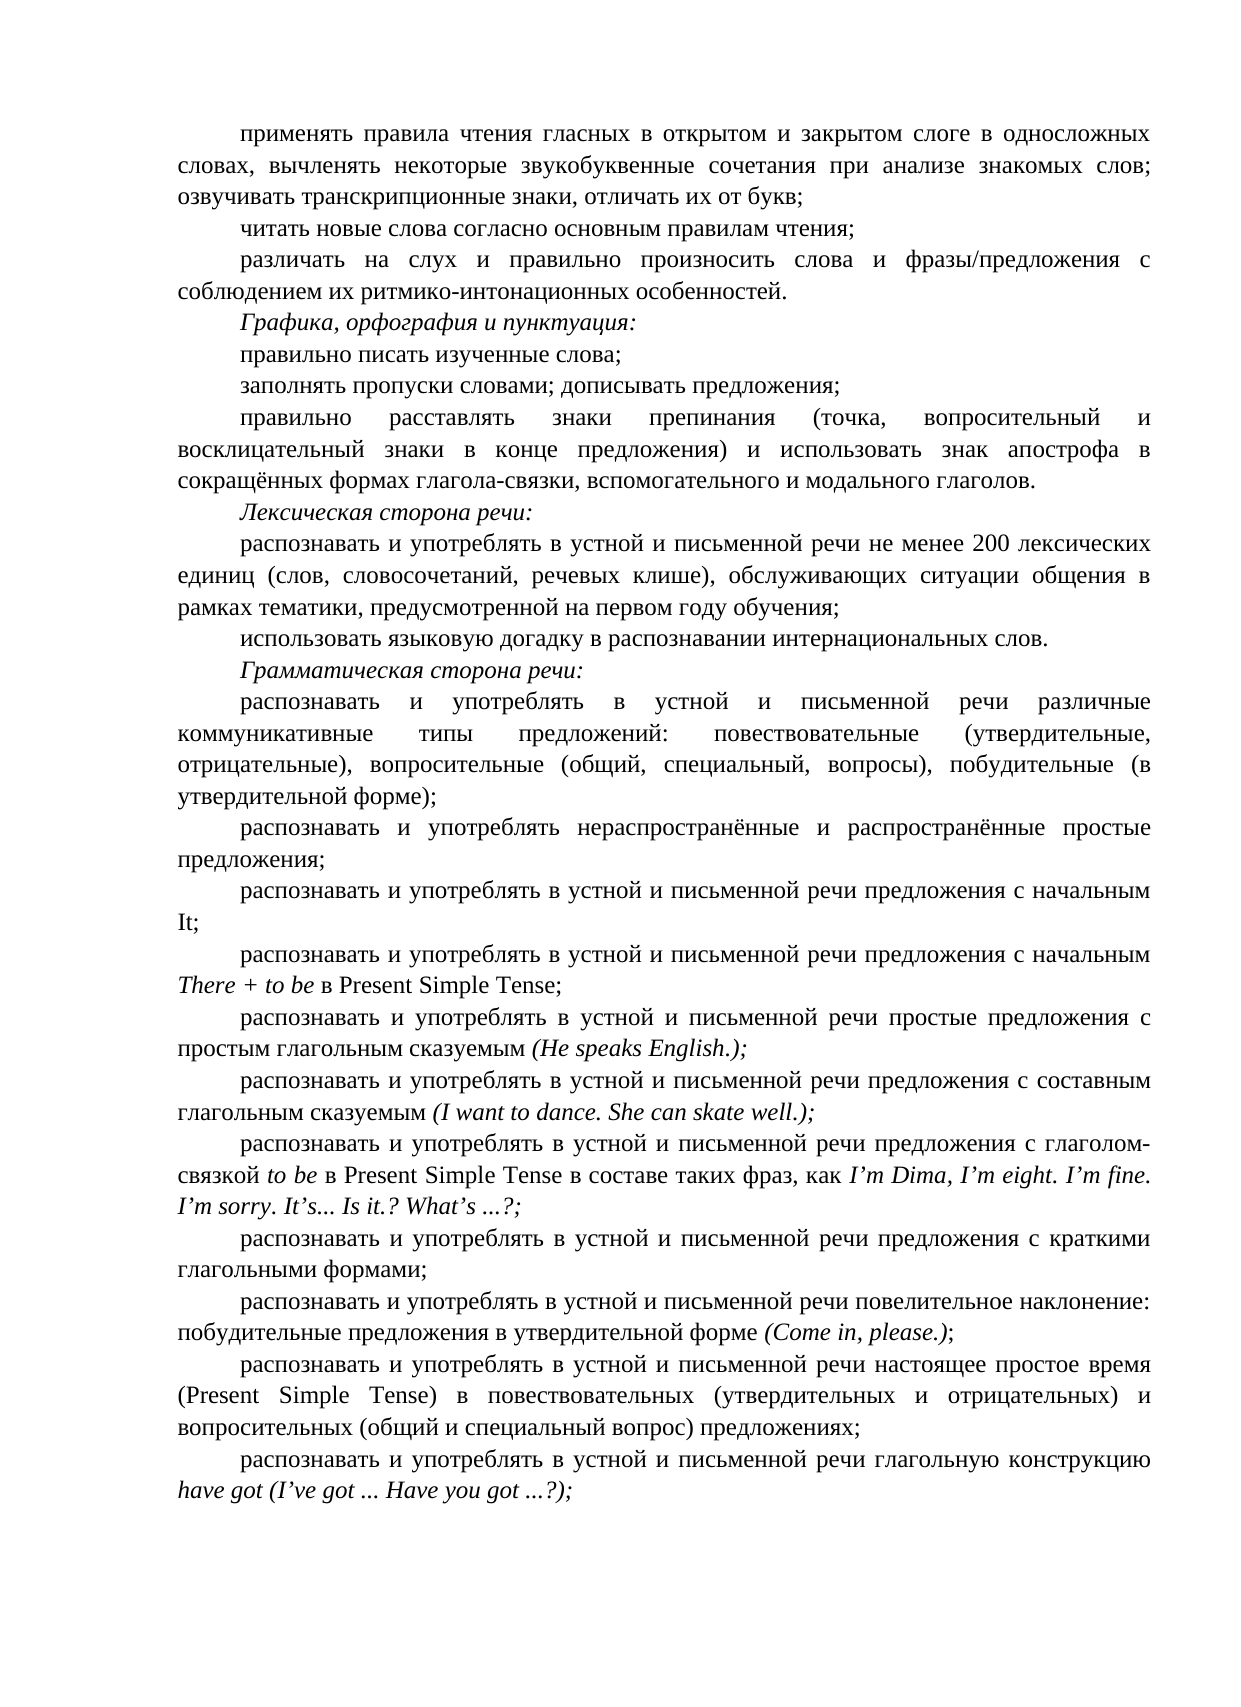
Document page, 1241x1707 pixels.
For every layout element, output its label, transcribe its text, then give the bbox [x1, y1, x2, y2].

text правильно писать изученные слова; [177, 339, 1152, 368]
text правильно расставлять знаки препинания (точка, вопросительный и восклицательный знаки в конце предложения) и использовать знак апострофа в сокращённых формах глагола-связки, вспомогательного и модального глаголов. [177, 402, 1152, 494]
text использовать языковую догадку в распознавании интернациональных слов. [177, 623, 1152, 652]
text различать на слух и правильно произносить слова и фразы/предложения с соблюдением их ритмико-интонационных особенностей. [177, 244, 1152, 305]
text распознавать и употреблять в устной и письменной речи повелительное наклонение: побудительные предложения в утвердительной форме (Come in, please.); [177, 1286, 1152, 1346]
text распознавать и употреблять в устной и письменной речи предложения с глаголом-связкой to be в Present Simple Tense в составе таких фраз, как I’m Dima, I’m eight. I’m fine. I’m sorry. It’s... Is it.? What’s ...?; [177, 1128, 1152, 1220]
text Лексическая сторона речи: [177, 497, 1152, 526]
text заполнять пропуски словами; дописывать предложения; [177, 371, 1152, 399]
text распознавать и употреблять в устной и письменной речи различные коммуникативные типы предложений: повествовательные (утвердительные, отрицательные), вопросительные (общий, специальный, вопросы), побудительные (в утвердительной форме); [177, 686, 1152, 810]
text распознавать и употреблять в устной и письменной речи глагольную конструкцию have got (I’ve got ... Have you got ...?); [177, 1444, 1152, 1504]
text распознавать и употреблять в устной и письменной речи предложения с составным глагольным сказуемым (I want to dance. She can skate well.); [177, 1065, 1152, 1125]
text распознавать и употреблять в устной и письменной речи предложения с начальным It; [177, 876, 1152, 936]
text распознавать и употреблять в устной и письменной речи настоящее простое время (Present Simple Tense) в повествовательных (утвердительных и отрицательных) и вопросительных (общий и специальный вопрос) предложениях; [177, 1349, 1152, 1441]
text распознавать и употреблять нераспространённые и распространённые простые предложения; [177, 812, 1152, 873]
text Графика, орфография и пунктуация: [177, 307, 1152, 336]
text распознавать и употреблять в устной и письменной речи простые предложения с простым глагольным сказуемым (He speaks English.); [177, 1002, 1152, 1062]
text распознавать и употреблять в устной и письменной речи предложения с краткими глагольными формами; [177, 1223, 1152, 1283]
text распознавать и употреблять в устной и письменной речи предложения с начальным There + to be в Present Simple Tense; [177, 939, 1152, 999]
text Грамматическая сторона речи: [177, 655, 1152, 683]
text применять правила чтения гласных в открытом и закрытом слоге в односложных словах, вычленять некоторые звукобуквенные сочетания при анализе знакомых слов; озвучивать транскрипционные знаки, отличать их от букв; [177, 118, 1152, 210]
text читать новые слова согласно основным правилам чтения; [177, 213, 1152, 242]
text распознавать и употреблять в устной и письменной речи не менее 200 лексических единиц (слов, словосочетаний, речевых клише), обслуживающих ситуации общения в рамках тематики, предусмотренной на первом году обучения; [177, 528, 1152, 620]
